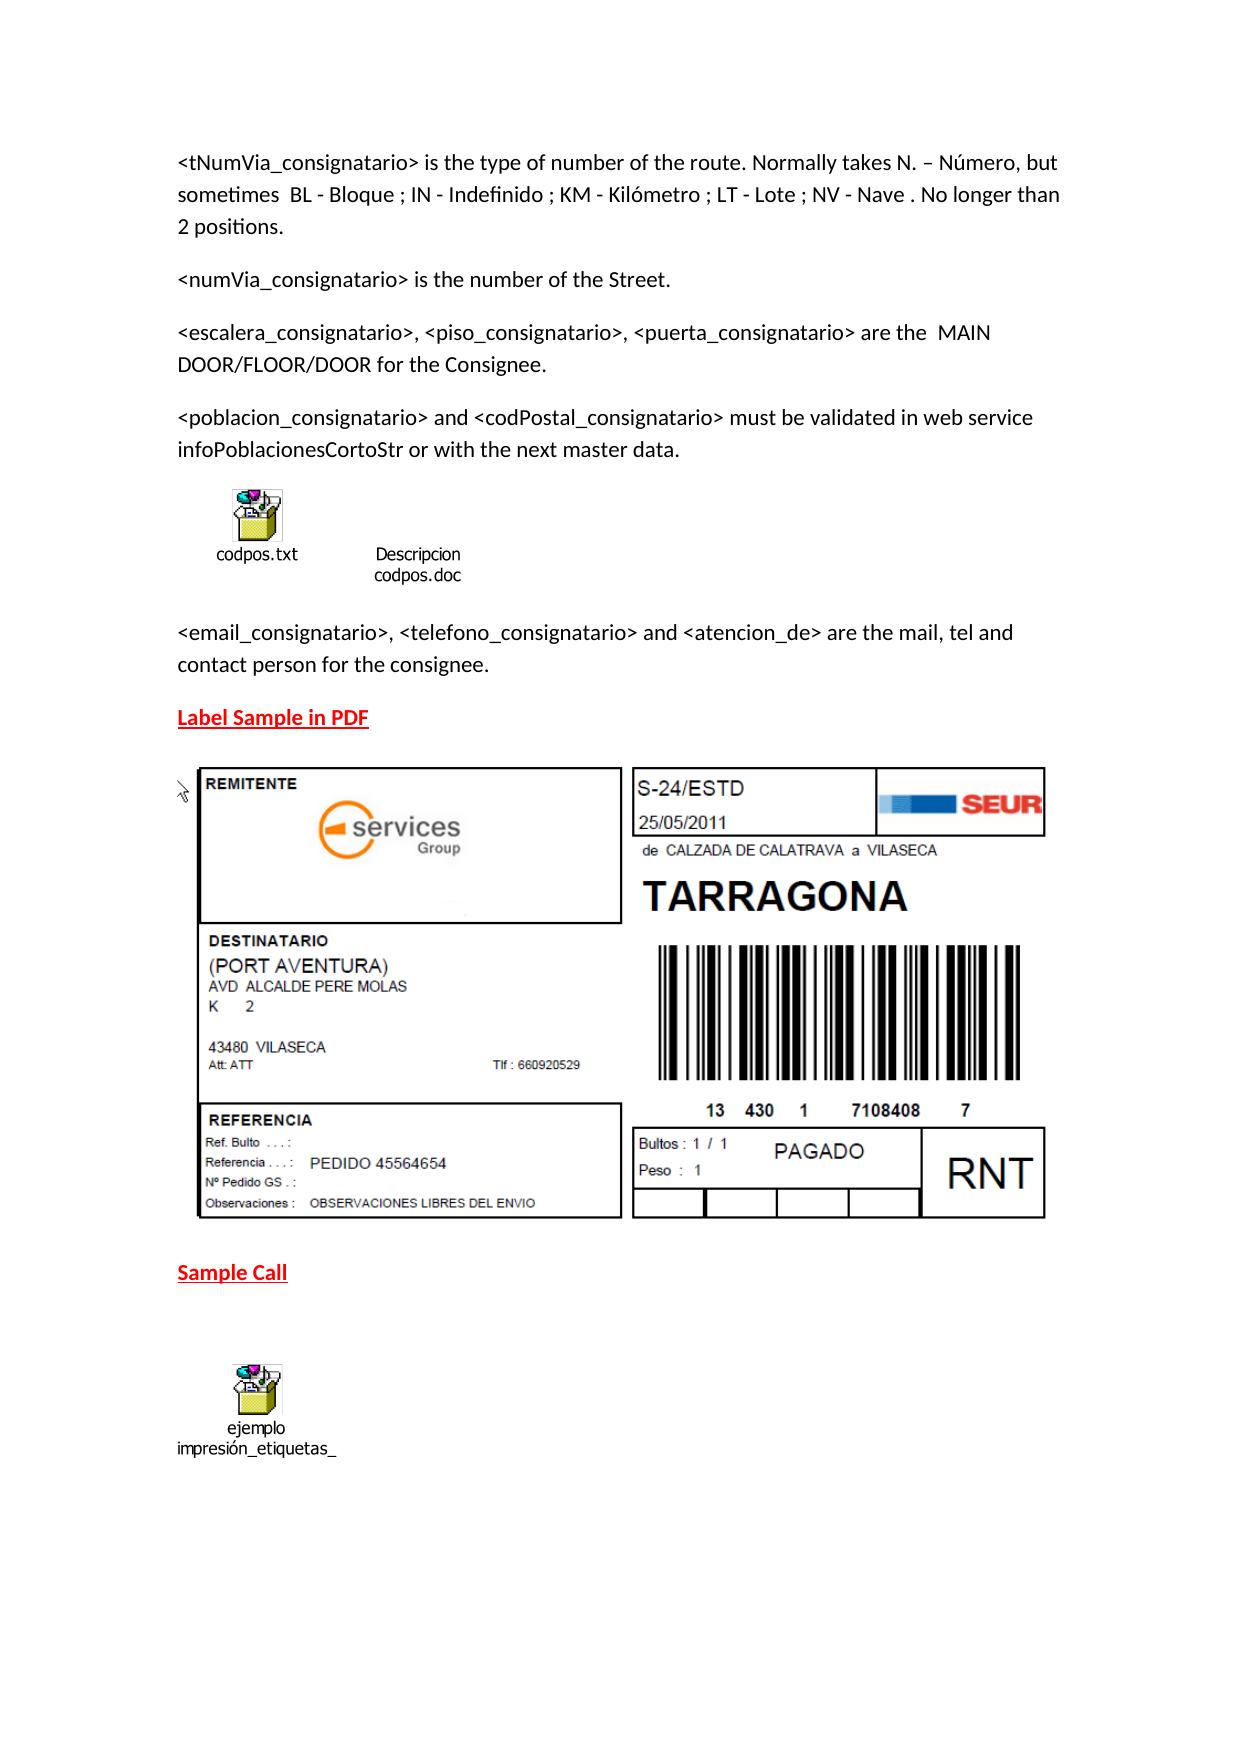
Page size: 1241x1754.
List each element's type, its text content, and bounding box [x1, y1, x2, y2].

text <tNumVia_consignatario> is the type of number of the route. Normally takes N. – Número, but sometimes BL - Bloque ; IN - Indefinido ; KM - Kilómetro ; LT - Lote ; NV - Nave . No longer than 2 positions. [177, 148, 1063, 240]
picture [177, 488, 499, 594]
text Label Sample in PDF [177, 703, 1063, 731]
text <email_consignatario>, <telefono_consignatario> and <atencion_de> are the mail, tel and contact person for the consignee. [177, 618, 1063, 678]
picture [177, 756, 1062, 1233]
text Sample Call [177, 1258, 1063, 1286]
text <numVia_consignatario> is the number of the Street. [177, 265, 1063, 293]
picture [177, 1363, 337, 1467]
text <escalera_consignatario>, <piso_consignatario>, <puerta_consignatario> are the MAIN DOOR/FLOOR/DOOR for the Consignee. [177, 318, 1063, 378]
text <poblacion_consignatario> and <codPostal_consignatario> must be validated in web service infoPoblacionesCortoStr or with the next master data. [177, 403, 1063, 463]
